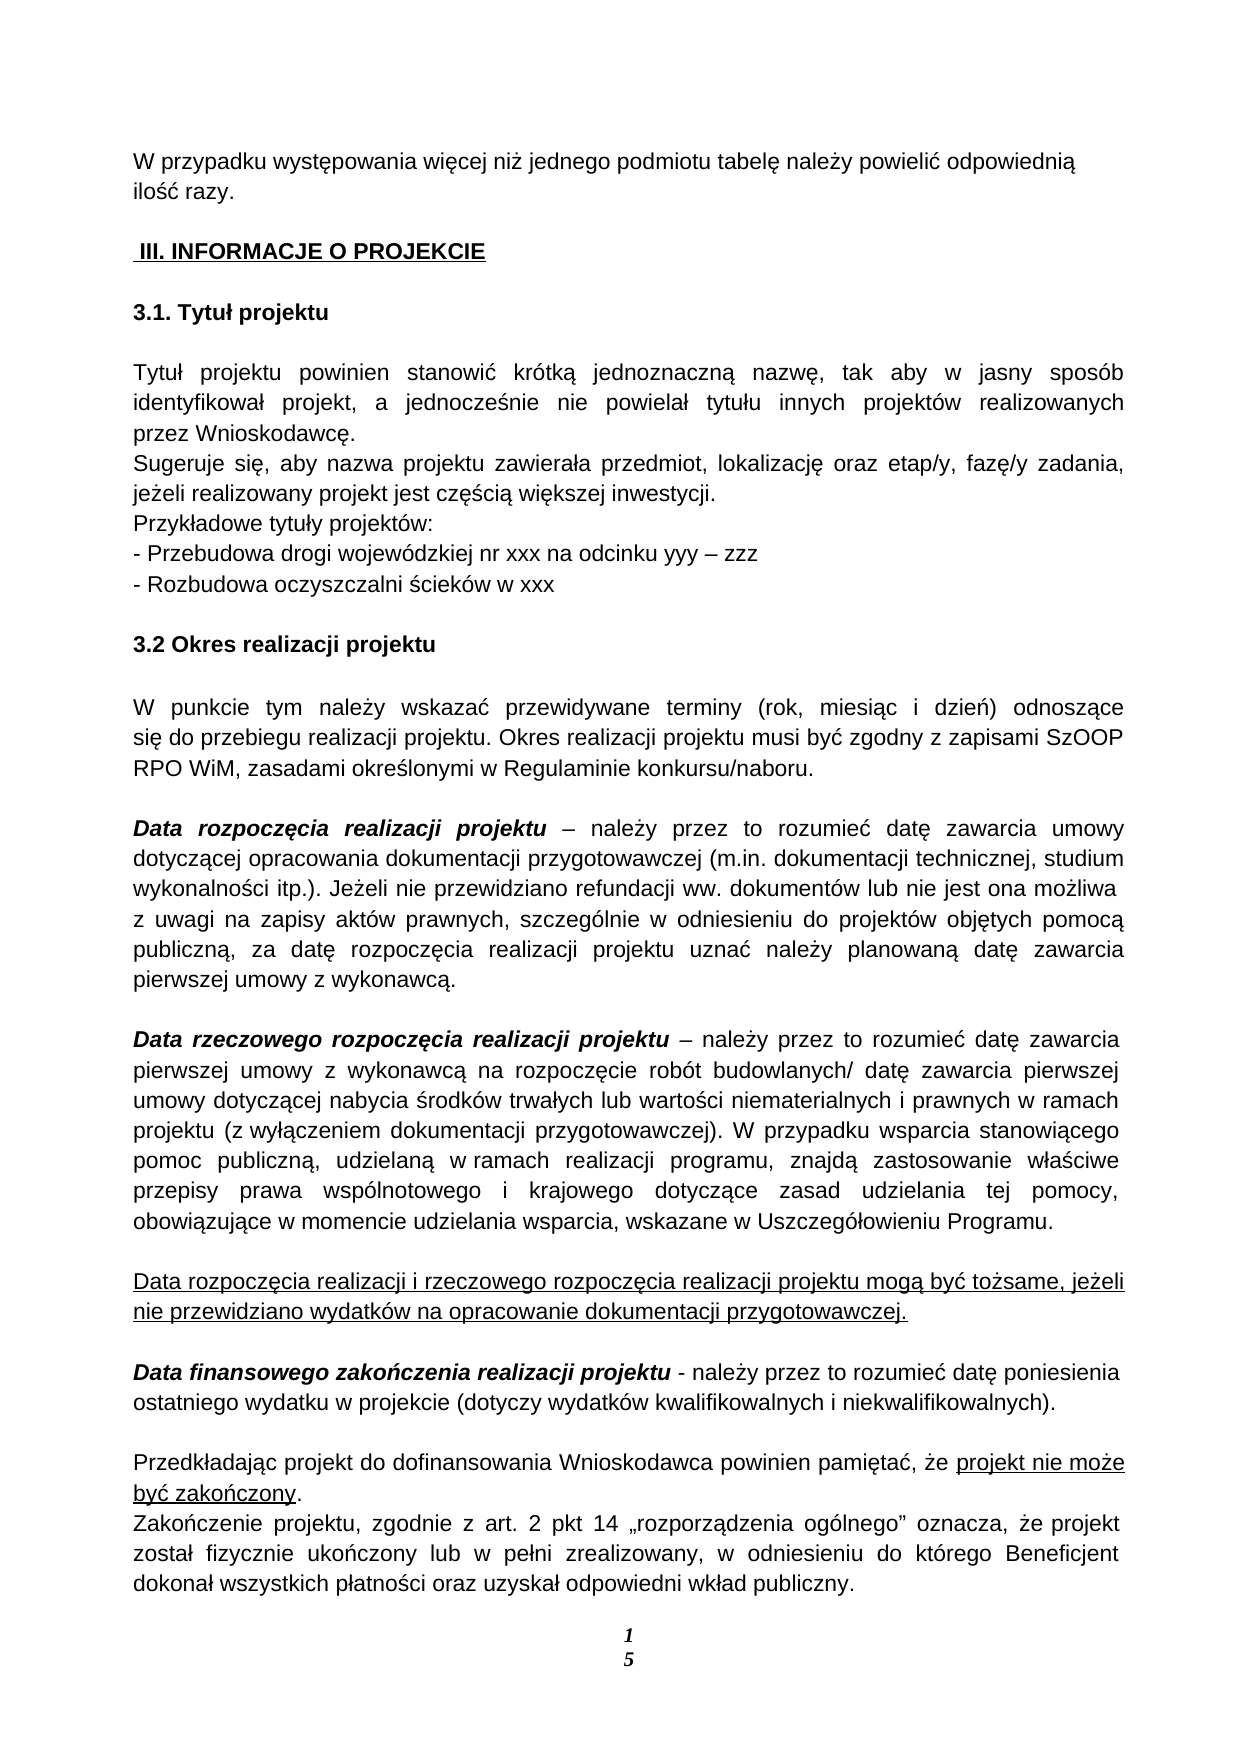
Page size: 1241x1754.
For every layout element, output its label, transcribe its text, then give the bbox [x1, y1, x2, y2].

text III. INFORMACJE O PROJEKCIE [133, 238, 1125, 264]
text Tytuł projektu powinien stanowić krótką jednoznaczną nazwę, tak aby w jasny sposób identyfikował projekt, a jednocześnie nie powielał tytułu innych projektów realizowanych przez Wnioskodawcę. [133, 359, 1125, 446]
text Zakończenie projektu, zgodnie z art. 2 pkt 14 „rozporządzenia ogólnego” oznacza, że projekt został fizycznie ukończony lub w pełni zrealizowany, w odniesieniu do którego Beneficjent dokonał wszystkich płatności oraz uzyskał odpowiedni wkład publiczny. [133, 1510, 1119, 1597]
text 3.1. Tytuł projektu [133, 299, 1125, 325]
text Sugeruje się, aby nazwa projektu zawierała przedmiot, lokalizację oraz etap/y, fazę/y zadania, jeżeli realizowany projekt jest częścią większej inwestycji. [133, 450, 1125, 506]
text Data rozpoczęcia realizacji projektu – należy przez to rozumieć datę zawarcia umowy dotyczącej opracowania dokumentacji przygotowawczej (m.in. dokumentacji technicznej, studium wykonalności itp.). Jeżeli nie przewidziano refundacji ww. dokumentów lub nie jest ona możliwa z uwagi na zapisy aktów prawnych, szczególnie w odniesieniu do projektów objętych pomocą publiczną, za datę rozpoczęcia realizacji projektu uznać należy planowaną datę zawarcia pierwszej umowy z wykonawcą. [133, 815, 1125, 992]
text Przedkładając projekt do dofinansowania Wnioskodawca powinien pamiętać, że projekt nie może być zakończony. [133, 1449, 1125, 1506]
text Data finansowego zakończenia realizacji projektu - należy przez to rozumieć datę poniesienia ostatniego wydatku w projekcie (dotyczy wydatków kwalifikowalnych i niekwalifikowalnych). [133, 1359, 1119, 1415]
text Data rozpoczęcia realizacji i rzeczowego rozpoczęcia realizacji projektu mogą być tożsame, jeżeli nie przewidziano wydatków na opracowanie dokumentacji przygotowawczej. [133, 1292, 1125, 1325]
text W przypadku występowania więcej niż jednego podmiotu tabelę należy powielić odpowiednią ilość razy. [133, 148, 1125, 204]
text - Przebudowa drogi wojewódzkiej nr xxx na odcinku yyy – zzz [133, 540, 1125, 567]
text Data rozpoczęcia realizacji i rzeczowego rozpoczęcia realizacji projektu mogą być tożsame, jeżeli nie przewidziano wydatków na opracowanie dokumentacji przygotowawczej. [133, 1268, 1125, 1291]
text Przykładowe tytuły projektów: [133, 510, 1125, 536]
text 3.2 Okres realizacji projektu [133, 631, 1125, 657]
text - Rozbudowa oczyszczalni ścieków w xxx [133, 571, 1125, 597]
text Data rzeczowego rozpoczęcia realizacji projektu – należy przez to rozumieć datę zawarcia pierwszej umowy z wykonawcą na rozpoczęcie robót budowlanych/ datę zawarcia pierwszej umowy dotyczącej nabycia środków trwałych lub wartości niematerialnych i prawnych w ramach projektu (z wyłączeniem dokumentacji przygotowawczej). W przypadku wsparcia stanowiącego pomoc publiczną, udzielaną w ramach realizacji programu, znajdą zastosowanie właściwe przepisy prawa wspólnotowego i krajowego dotyczące zasad udzielania tej pomocy, obowiązujące w momencie udzielania wsparcia, wskazane w Uszczegółowieniu Programu. [133, 1026, 1119, 1234]
text W punkcie tym należy wskazać przewidywane terminy (rok, miesiąc i dzień) odnoszące się do przebiegu realizacji projektu. Okres realizacji projektu musi być zgodny z zapisami SzOOP RPO WiM, zasadami określonymi w Regulaminie konkursu/naboru. [133, 694, 1125, 781]
